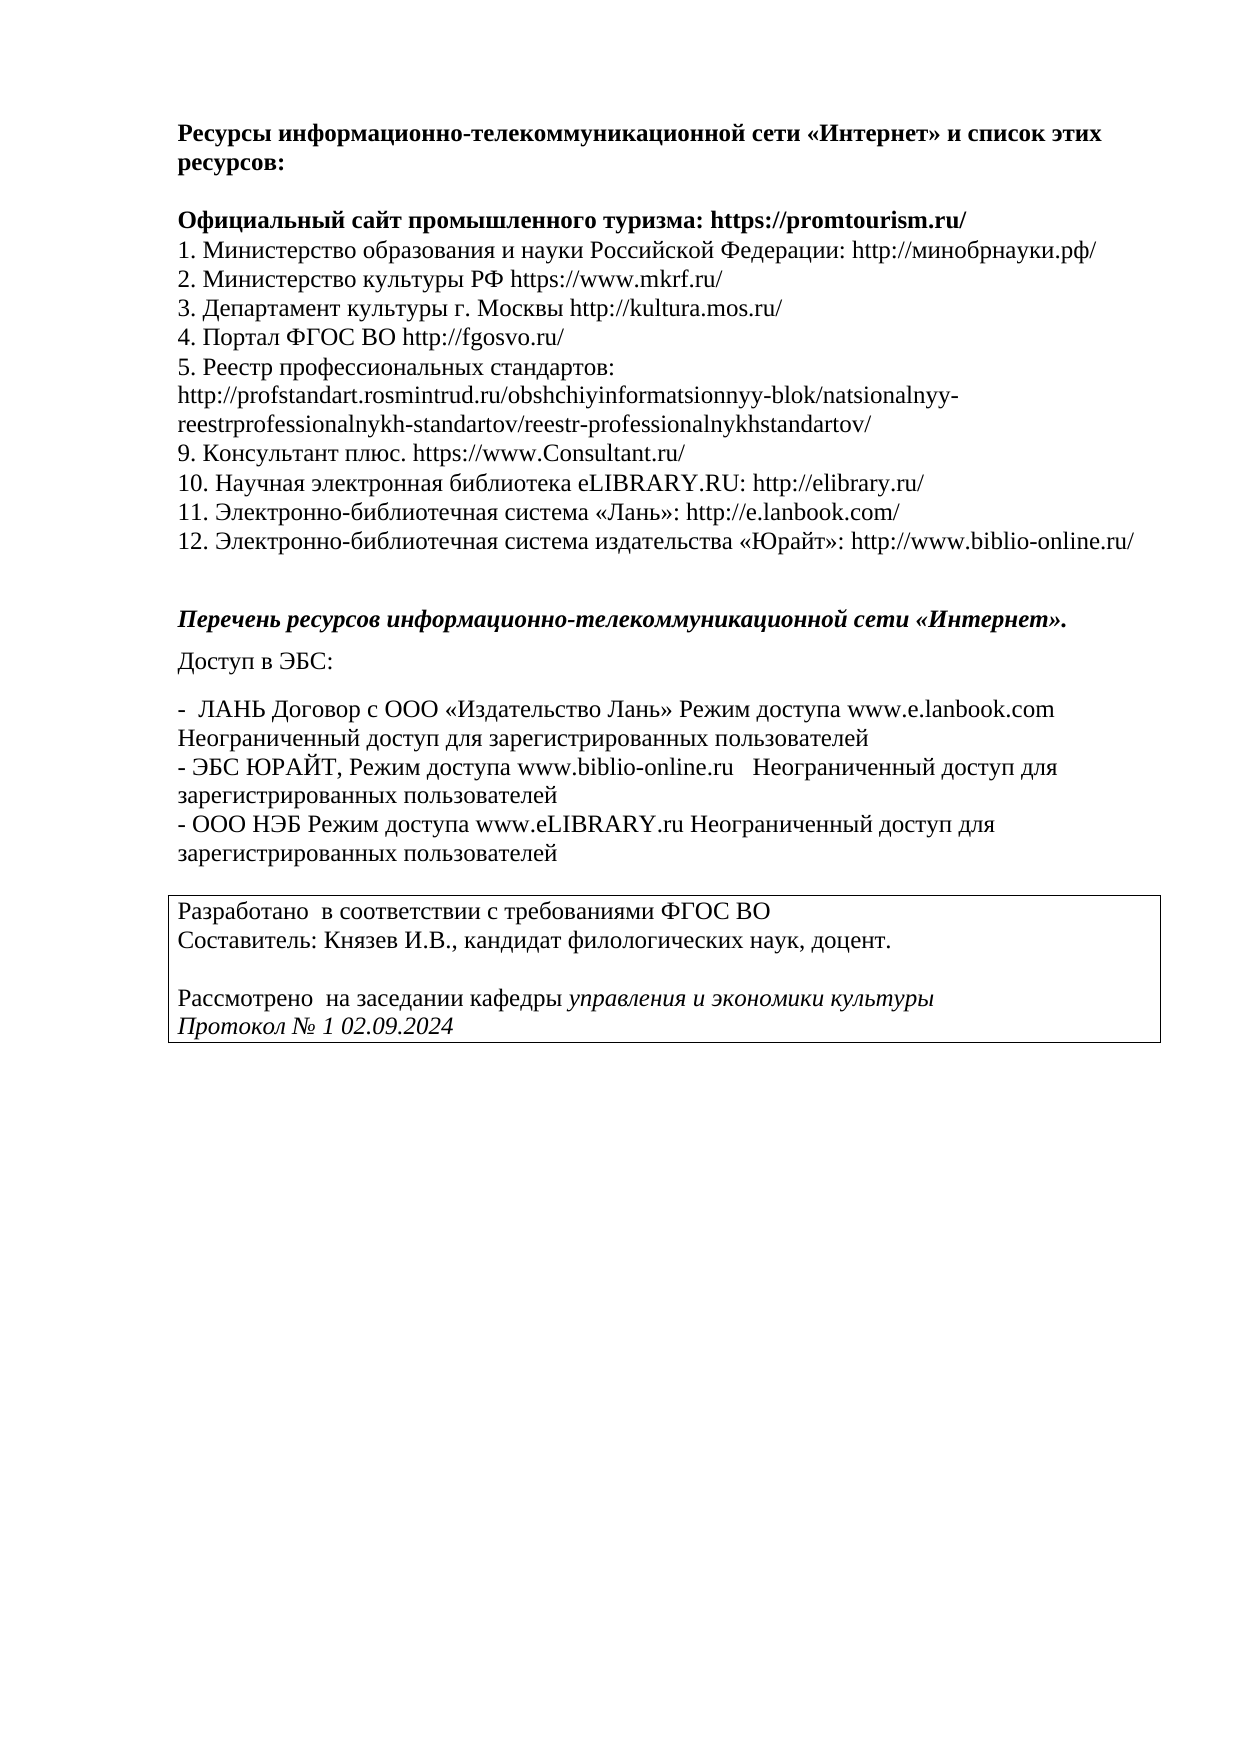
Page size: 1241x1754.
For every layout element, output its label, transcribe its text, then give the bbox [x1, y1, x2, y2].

text Доступ в ЭБС: [177, 652, 1152, 673]
text 10. Научная электронная библиотека eLIBRARY.RU: http://elibrary.ru/ [177, 468, 1152, 497]
text 11. Электронно-библиотечная система «Лань»: http://e.lanbook.com/ [177, 497, 1152, 526]
text 12. Электронно-библиотечная система издательства «Юрайт»: http://www.biblio-online.ru/ [177, 526, 1152, 555]
text - ЛАНЬ Договор с ООО «Издательство Лань» Режим доступа www.e.lanbook.com Неограниченный доступ для зарегистрированных пользователей [177, 694, 1152, 752]
text Перечень ресурсов информационно-телекоммуникационной сети «Интернет». [423, 611, 1152, 632]
text 3. Департамент культуры г. Москвы http://kultura.mos.ru/ [177, 293, 1152, 322]
text Рассмотрено на заседании кафедры управления и экономики культуры [177, 983, 1152, 1010]
text Составитель: Князев И.В., кандидат филологических наук, доцент. [177, 925, 1152, 954]
text 5. Реестр профессиональных стандартов: http://profstandart.rosmintrud.ru/obshchiyinformatsionnyy-blok/natsionalnyy-reestrprofessionalnykh-standartov/reestr-professionalnykhstandartov/ [177, 352, 1152, 438]
text Разработано в соответствии с требованиями ФГОС ВО [169, 896, 1160, 925]
text 2. Министерство культуры РФ https://www.mkrf.ru/ [177, 264, 1152, 293]
text 9. Консультант плюс. https://www.Consultant.ru/ [177, 438, 1152, 467]
text - ЭБС ЮРАЙТ, Режим доступа www.biblio-online.ru Неограниченный доступ для зарегистрированных пользователей [177, 752, 1152, 809]
text 4. Портал ФГОС ВО http://fgosvo.ru/ [177, 322, 1152, 351]
text Протокол № 1 02.09.2024 [169, 1010, 1160, 1042]
text Ресурсы информационно-телекоммуникационной сети «Интернет» и список этих ресурсов: [177, 118, 1152, 176]
text 1. Министерство образования и науки Российской Федерации: http://минобрнауки.рф/ [177, 235, 1152, 263]
text Перечень ресурсов информационно-телекоммуникационной сети «Интернет». [177, 611, 423, 632]
text Официальный сайт промышленного туризма: https://promtourism.ru/ [177, 205, 1152, 234]
text - ООО НЭБ Режим доступа www.eLIBRARY.ru Неограниченный доступ для зарегистрированных пользователей [177, 809, 1152, 867]
